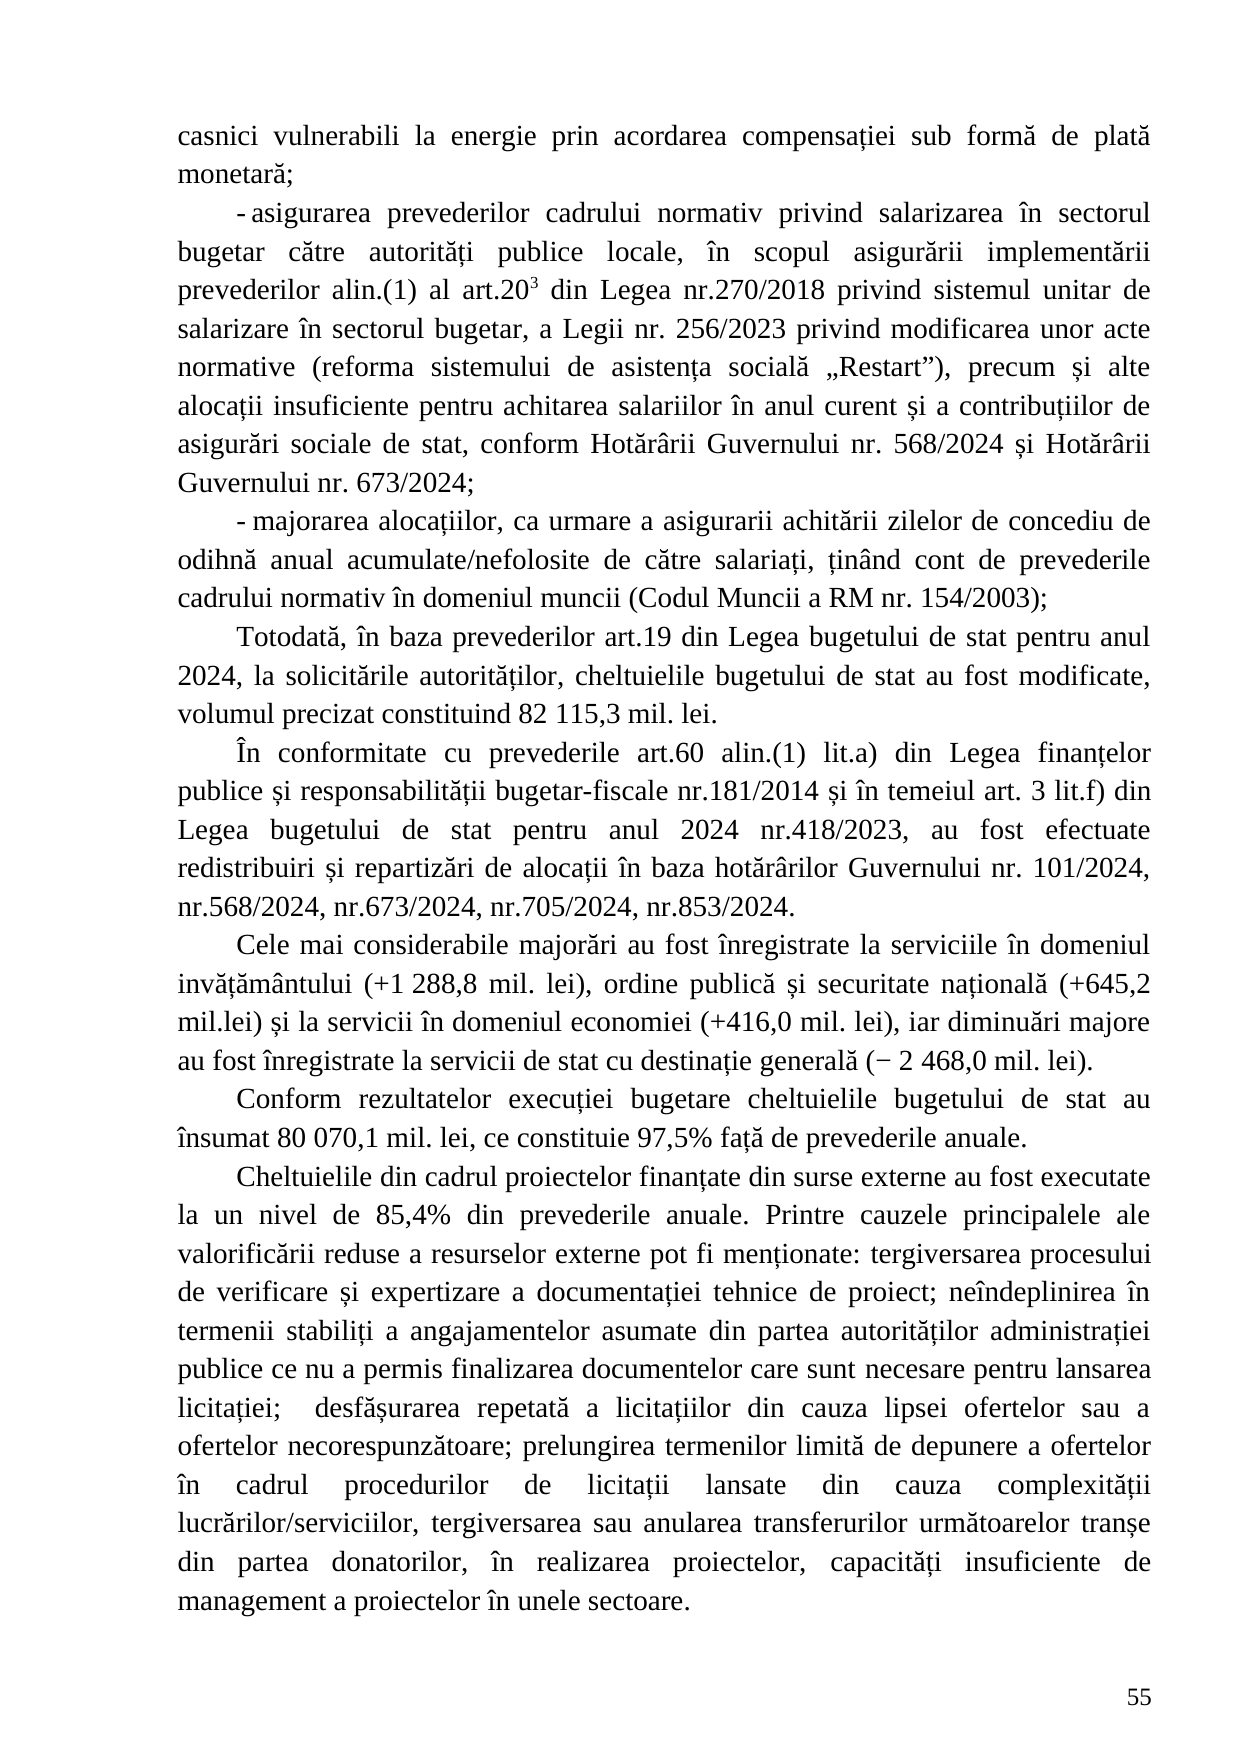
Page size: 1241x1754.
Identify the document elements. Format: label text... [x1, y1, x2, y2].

list majorarea alocațiilor, ca urmare a asigurarii achitării zilelor de concediu de odihnă anual acumulate/nefolosite de către salariați, ținând cont de prevederile cadrului normativ în domeniul muncii (Codul Muncii a RM nr. 154/2003); [177, 503, 1152, 614]
text Totodată, în baza prevederilor art.19 din Legea bugetului de stat pentru anul 2024, la solicitările autorităților, cheltuielile bugetului de stat au fost modificate, volumul precizat constituind 82 115,3 mil. lei. [177, 619, 1152, 730]
text Cele mai considerabile majorări au fost înregistrate la serviciile în domeniul invățământului (+1 288,8 mil. lei), ordine publică și securitate națională (+645,2 mil.lei) și la servicii în domeniul economiei (+416,0 mil. lei), iar diminuări majore au fost înregistrate la servicii de stat cu destinație generală (− 2 468,0 mil. lei). [177, 927, 1152, 1077]
text Conform rezultatelor execuției bugetare cheltuielile bugetului de stat au însumat 80 070,1 mil. lei, ce constituie 97,5% față de prevederile anuale. [177, 1082, 1152, 1154]
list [177, 118, 1152, 190]
text Cheltuielile din cadrul proiectelor finanțate din surse externe au fost executate la un nivel de 85,4% din prevederile anuale. Printre cauzele principalele ale valorificării reduse a resurselor externe pot fi menționate: tergiversarea procesului de verificare și expertizare a documentației tehnice de proiect; neîndeplinirea în termenii stabiliți a angajamentelor asumate din partea autorităților administrației publice ce nu a permis finalizarea documentelor care sunt necesare pentru lansarea licitației; desfășurarea repetată a licitațiilor din cauza lipsei ofertelor sau a ofertelor necorespunzătoare; prelungirea termenilor limită de depunere a ofertelor în cadrul procedurilor de licitații lansate din cauza complexității lucrărilor/serviciilor, tergiversarea sau anularea transferurilor următoarelor tranșe din partea donatorilor, în realizarea proiectelor, capacități insuficiente de management a proiectelor în unele sectoare. [177, 1159, 1152, 1616]
text În conformitate cu prevederile art.60 alin.(1) lit.a) din Legea finanțelor publice și responsabilității bugetar-fiscale nr.181/2014 și în temeiul art. 3 lit.f) din Legea bugetului de stat pentru anul 2024 nr.418/2023, au fost efectuate redistribuiri și repartizări de alocații în baza hotărârilor Guvernului nr. 101/2024, nr.568/2024, nr.673/2024, nr.705/2024, nr.853/2024. [177, 735, 1152, 922]
list asigurarea prevederilor cadrului normativ privind salarizarea în sectorul bugetar către autorități publice locale, în scopul asigurării implementării prevederilor alin.(1) al art.203 din Legea nr.270/2018 privind sistemul unitar de salarizare în sectorul bugetar, a Legii nr. 256/2023 privind modificarea unor acte normative (reforma sistemului de asistența socială „Restart”), precum și alte alocații insuficiente pentru achitarea salariilor în anul curent și a contribuțiilor de asigurări sociale de stat, conform Hotărârii Guvernului nr. 568/2024 și Hotărârii Guvernului nr. 673/2024; [177, 195, 1152, 498]
